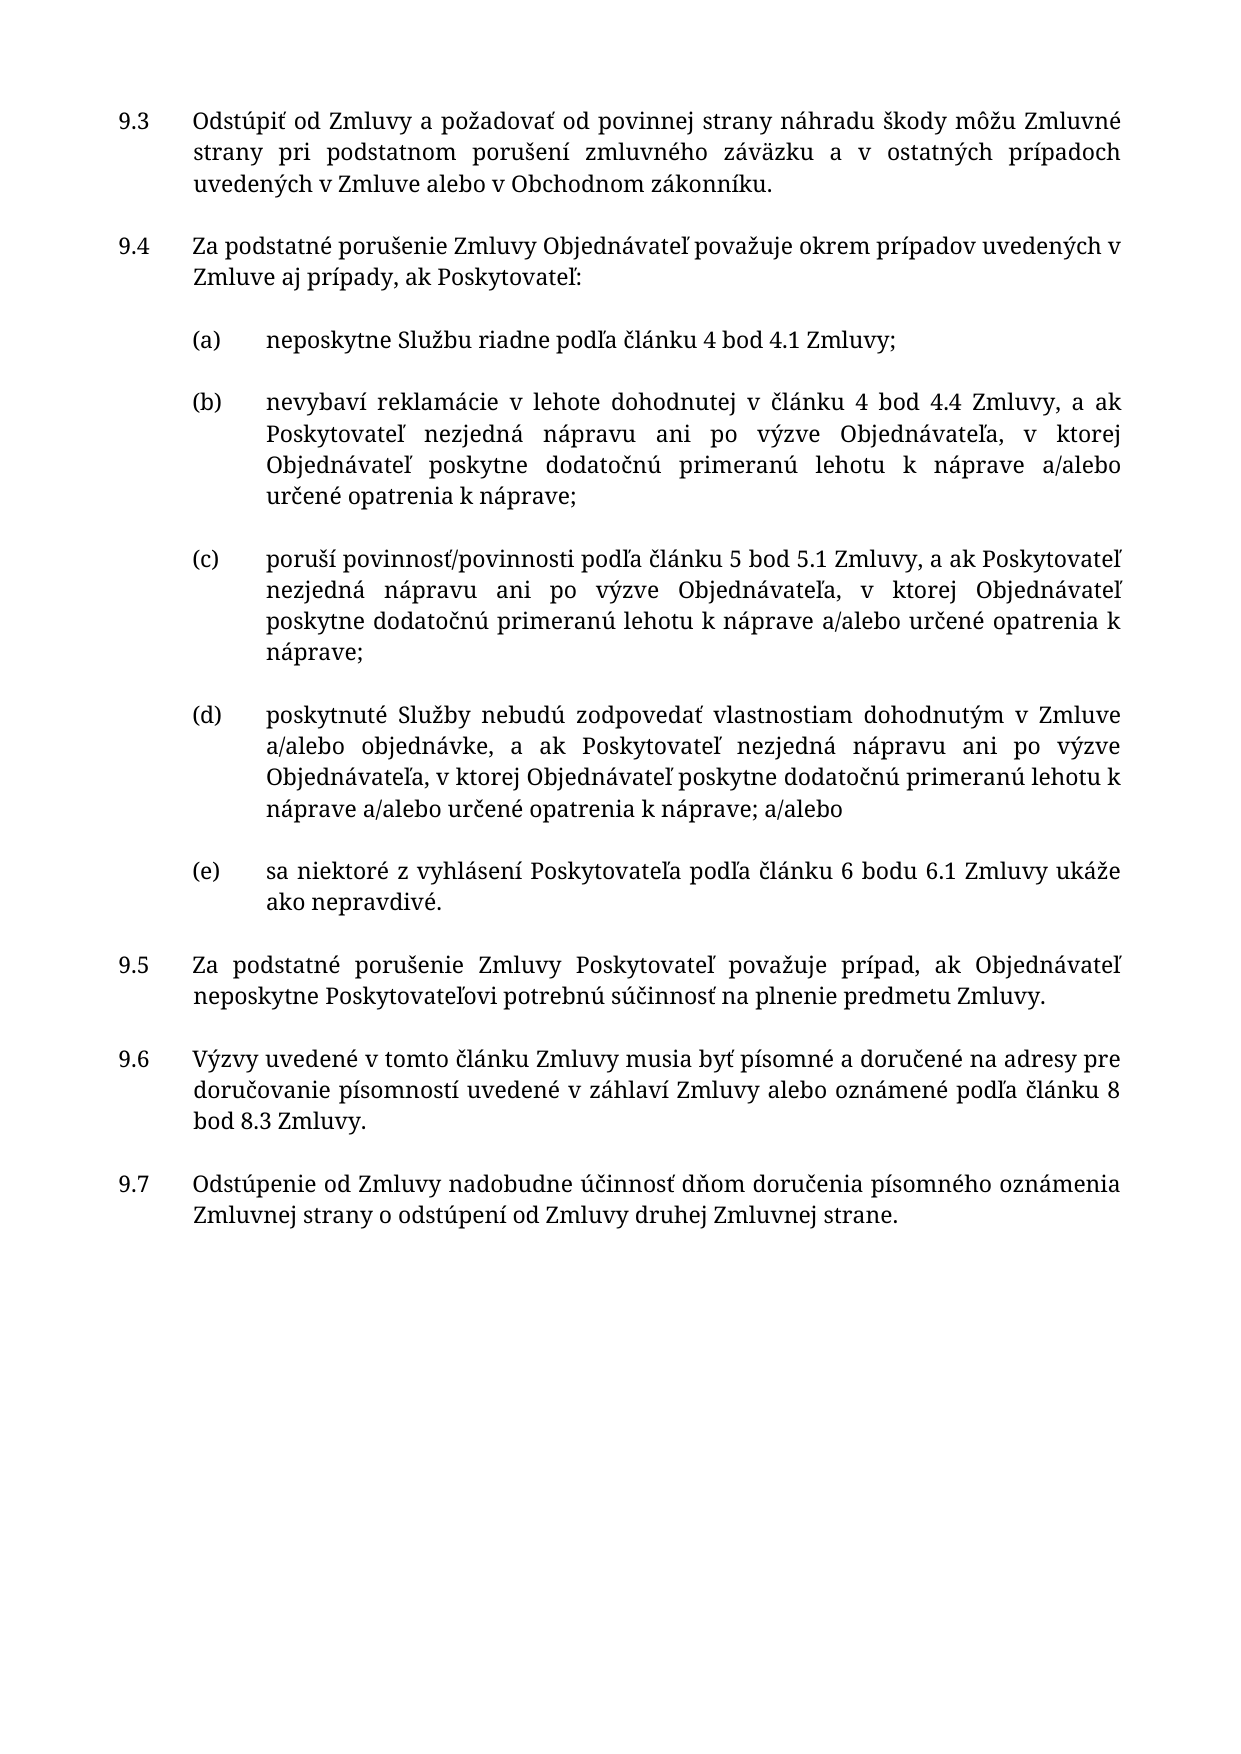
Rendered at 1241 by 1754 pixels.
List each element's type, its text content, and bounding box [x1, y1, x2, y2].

list sa niektoré z vyhlásení Poskytovateľa podľa článku 6 bodu 6.1 Zmluvy ukáže ako nepravdivé. [192, 855, 1122, 918]
list Za podstatné porušenie Zmluvy Poskytovateľ považuje prípad, ak Objednávateľ neposkytne Poskytovateľovi potrebnú súčinnosť na plnenie predmetu Zmluvy. [118, 949, 1122, 1011]
list Odstúpiť od Zmluvy a požadovať od povinnej strany náhradu škody môžu Zmluvné strany pri podstatnom porušení zmluvného záväzku a v ostatných prípadoch uvedených v Zmluve alebo v Obchodnom zákonníku. [118, 105, 1122, 199]
list neposkytne Službu riadne podľa článku 4 bod 4.1 Zmluvy; [192, 324, 1122, 355]
list Výzvy uvedené v tomto článku Zmluvy musia byť písomné a doručené na adresy pre doručovanie písomností uvedené v záhlaví Zmluvy alebo oznámené podľa článku 8 bod 8.3 Zmluvy. [118, 1043, 1122, 1136]
list nevybaví reklamácie v lehote dohodnutej v článku 4 bod 4.4 Zmluvy, a ak Poskytovateľ nezjedná nápravu ani po výzve Objednávateľa, v ktorej Objednávateľ poskytne dodatočnú primeranú lehotu k náprave a/alebo určené opatrenia k náprave; [192, 386, 1122, 511]
list Odstúpenie od Zmluvy nadobudne účinnosť dňom doručenia písomného oznámenia Zmluvnej strany o odstúpení od Zmluvy druhej Zmluvnej strane. [118, 1168, 1122, 1230]
list poruší povinnosť/povinnosti podľa článku 5 bod 5.1 Zmluvy, a ak Poskytovateľ nezjedná nápravu ani po výzve Objednávateľa, v ktorej Objednávateľ poskytne dodatočnú primeranú lehotu k náprave a/alebo určené opatrenia k náprave; [192, 543, 1122, 668]
list Za podstatné porušenie Zmluvy Objednávateľ považuje okrem prípadov uvedených v Zmluve aj prípady, ak Poskytovateľ: [118, 230, 1122, 293]
list poskytnuté Služby nebudú zodpovedať vlastnostiam dohodnutým v Zmluve a/alebo objednávke, a ak Poskytovateľ nezjedná nápravu ani po výzve Objednávateľa, v ktorej Objednávateľ poskytne dodatočnú primeranú lehotu k náprave a/alebo určené opatrenia k náprave; a/alebo [192, 699, 1122, 824]
